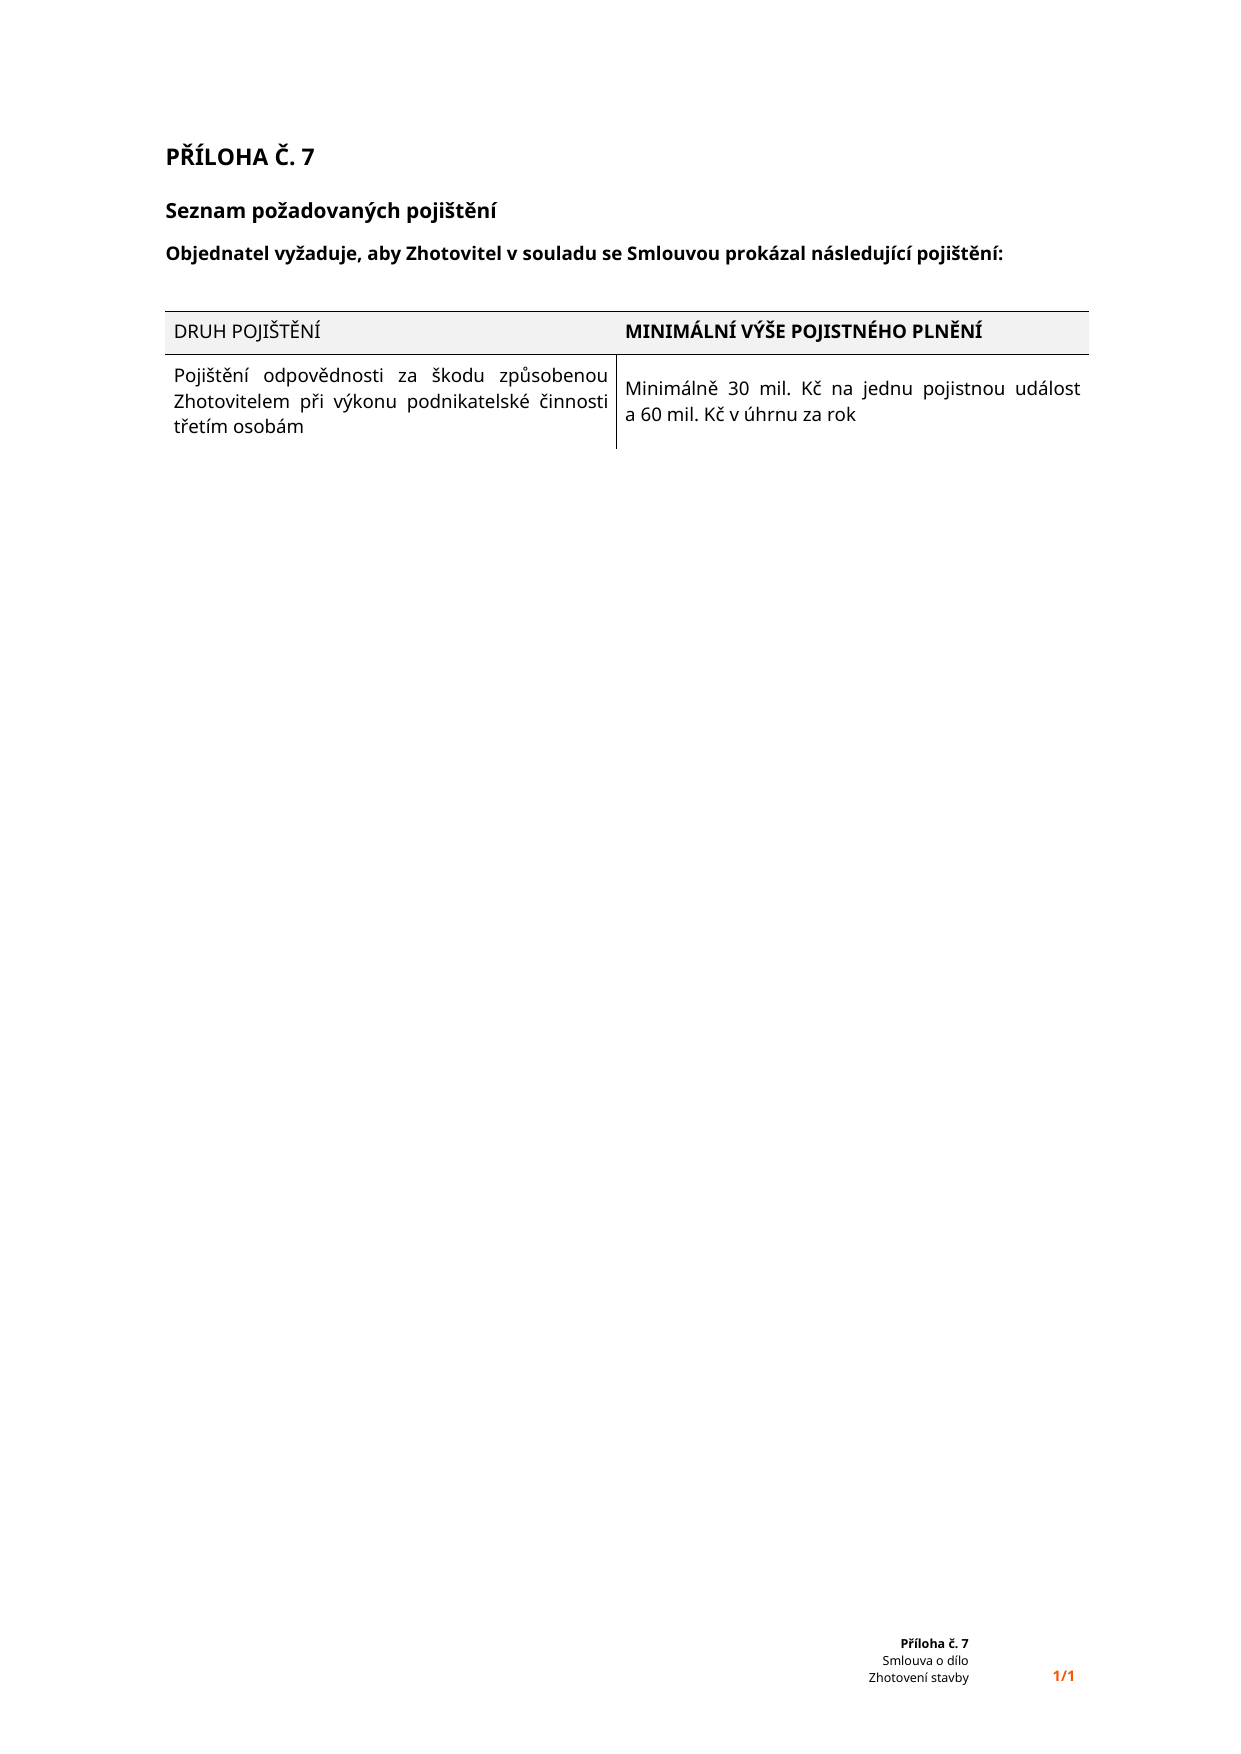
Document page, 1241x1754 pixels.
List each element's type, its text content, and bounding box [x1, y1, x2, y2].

text Seznam požadovaných pojištění [165, 197, 1075, 225]
table_header MINIMÁLNÍ VÝŠE POJISTNÉHO PLNĚNÍ [617, 312, 1089, 354]
text Objednatel vyžaduje, aby Zhotovitel v souladu se Smlouvou prokázal následující pojištění: [165, 240, 1075, 266]
table_header DRUH POJIŠTĚNÍ [165, 312, 617, 354]
table_cell Minimálně 30 mil. Kč na jednu pojistnou událost a 60 mil. Kč v úhrnu za rok [617, 355, 1089, 449]
table_cell Pojištění odpovědnosti za škodu způsobenou Zhotovitelem při výkonu podnikatelské činnosti třetím osobám [165, 355, 616, 449]
text Příloha č. 7 [165, 141, 1075, 173]
